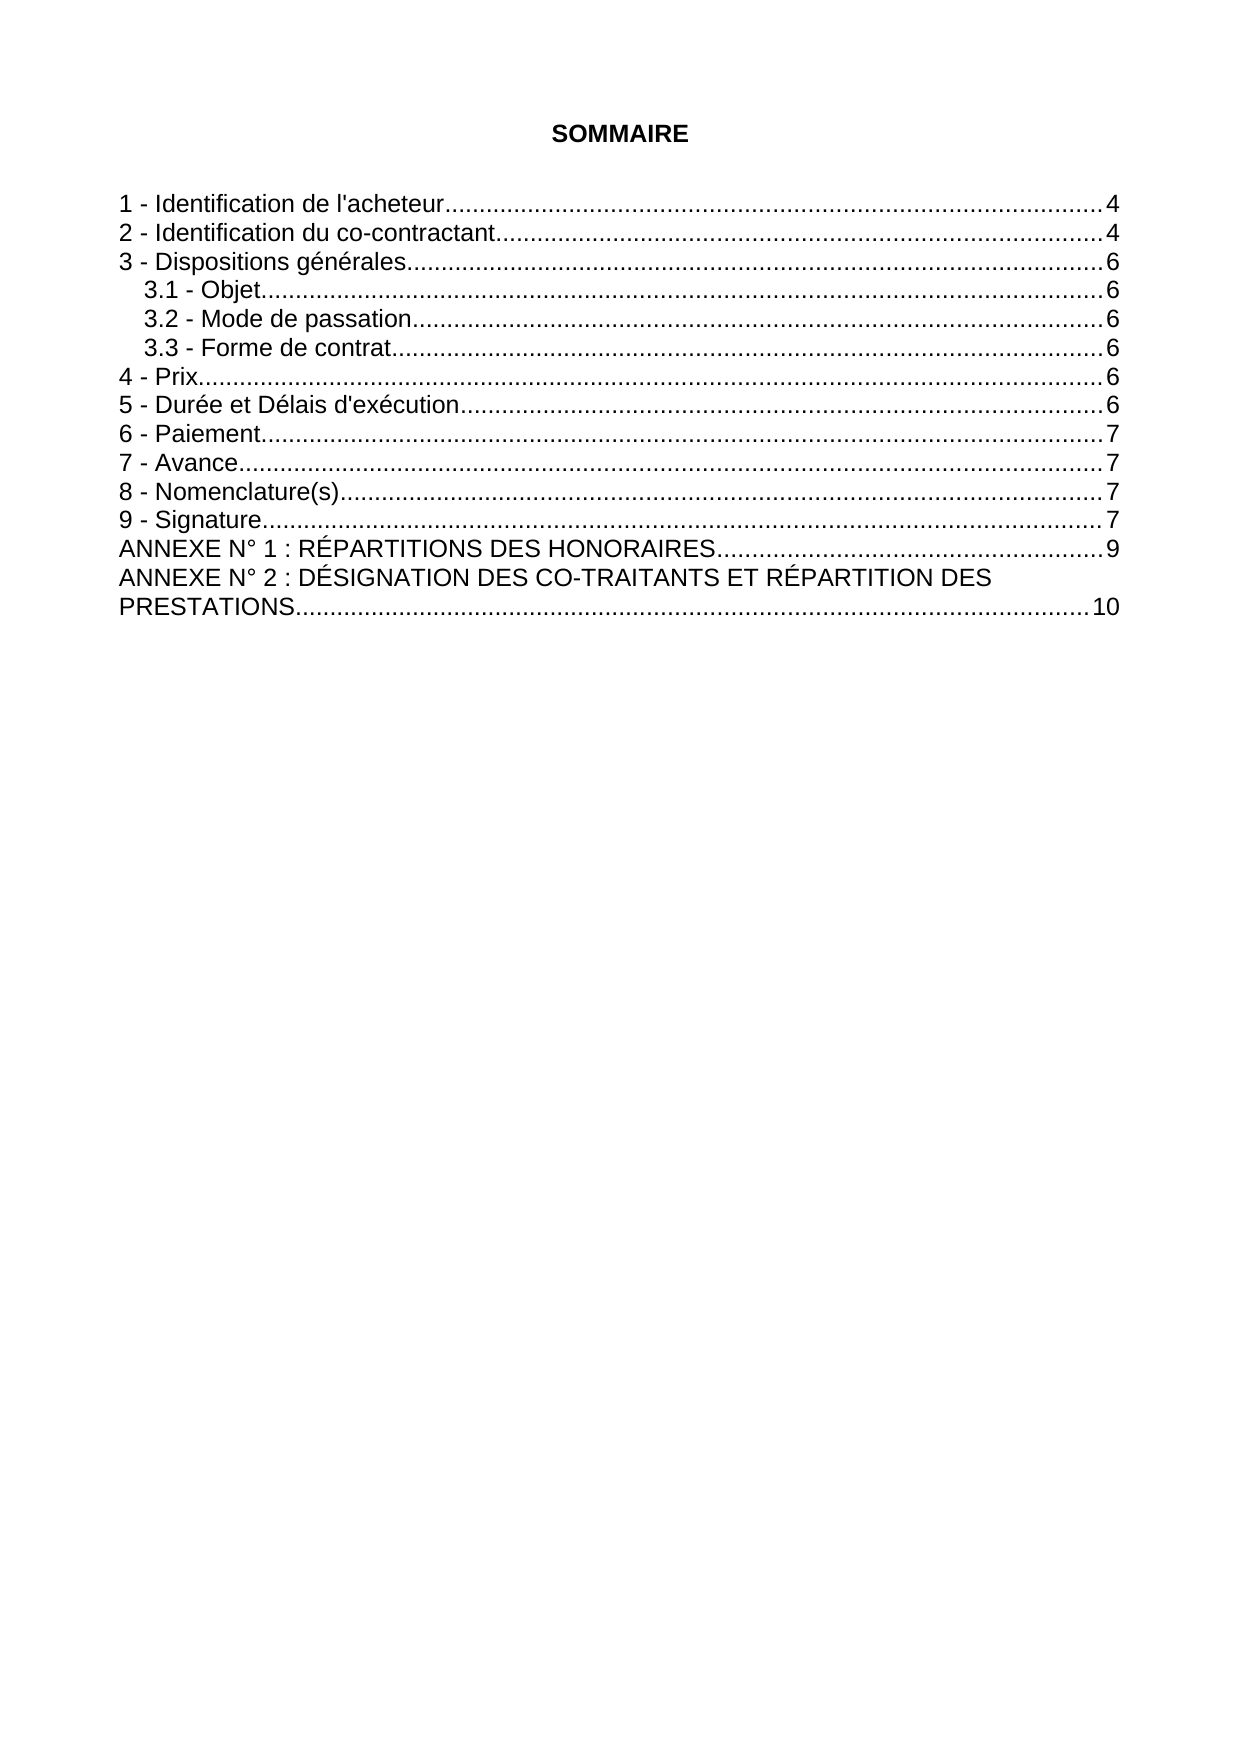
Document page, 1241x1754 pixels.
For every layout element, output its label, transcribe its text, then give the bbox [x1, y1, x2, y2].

text 1 - Identification de l'acheteur 4 [119, 189, 1121, 218]
text 3.2 - Mode de passation 6 [144, 304, 1121, 333]
text 4 - Prix 6 [119, 362, 1121, 390]
text 7 - Avance 7 [119, 448, 1121, 477]
text 5 - Durée et Délais d'exécution 6 [119, 390, 1121, 419]
text 3 - Dispositions générales 6 [119, 247, 1121, 275]
text ANNEXE N° 1 : RÉPARTITIONS DES HONORAIRES 9 [119, 534, 1121, 563]
text ANNEXE N° 2 : DÉSIGNATION DES CO-TRAITANTS ET RÉPARTITION DES PRESTATIONS 10 [119, 563, 1121, 620]
text 8 - Nomenclature(s) 7 [119, 477, 1121, 505]
text 3.1 - Objet 6 [144, 275, 1121, 304]
text SOMMAIRE [119, 119, 1121, 147]
text 2 - Identification du co-contractant 4 [119, 218, 1121, 247]
text 9 - Signature 7 [119, 505, 1121, 534]
text 3.3 - Forme de contrat 6 [144, 333, 1121, 362]
text 6 - Paiement 7 [119, 419, 1121, 448]
